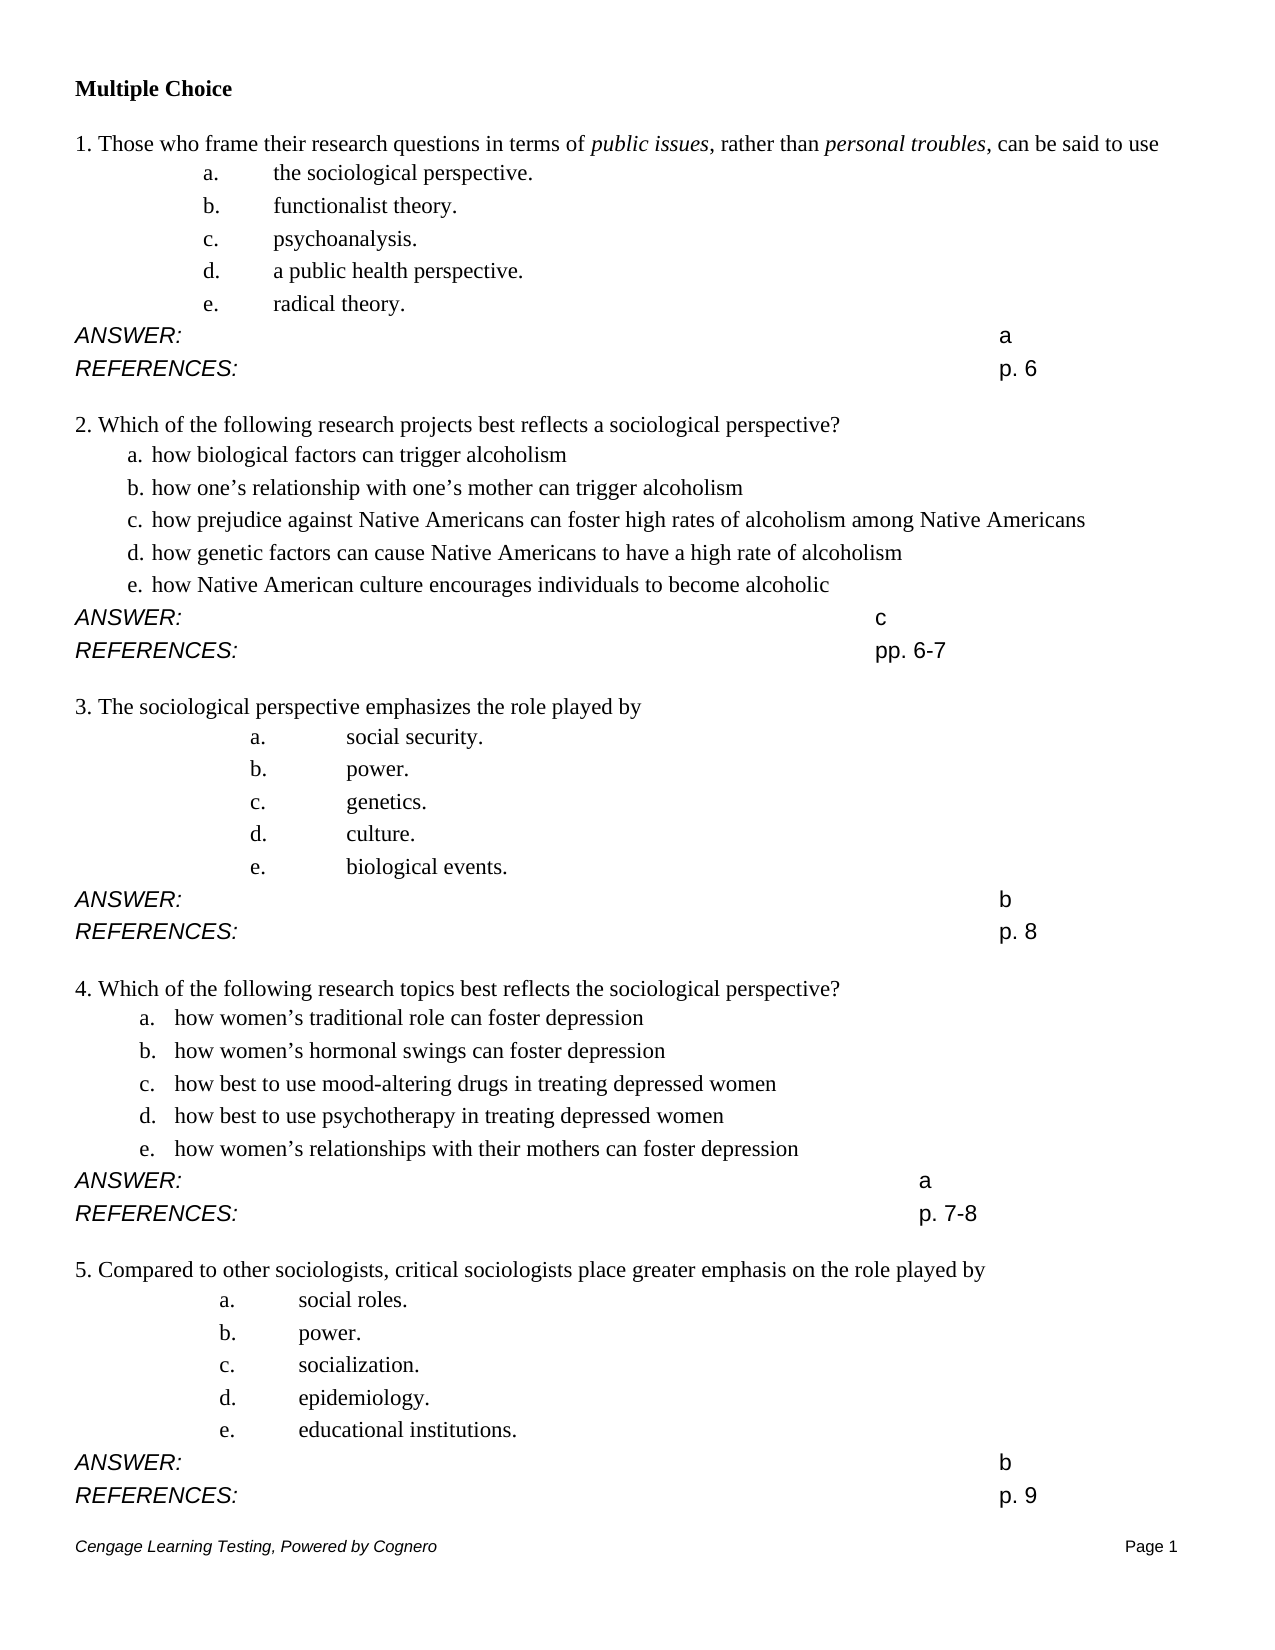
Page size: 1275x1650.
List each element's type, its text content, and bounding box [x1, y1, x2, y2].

table_header 1. ​Those who frame their research questions in terms of public issues, rather than personal troubles, can be said to use [75, 156, 1200, 384]
table_header 2. ​Which of the following research projects best reflects a sociological perspective? [75, 438, 1200, 666]
table_header 3. ​The sociological perspective emphasizes the role played by [75, 719, 1200, 948]
table_header 5. ​Compared to other sociologists, critical sociologists place greater emphasis on the role played by [75, 1283, 1200, 1511]
table_header 4. ​Which of the following research topics best reflects the sociological perspective? [75, 1001, 1200, 1229]
